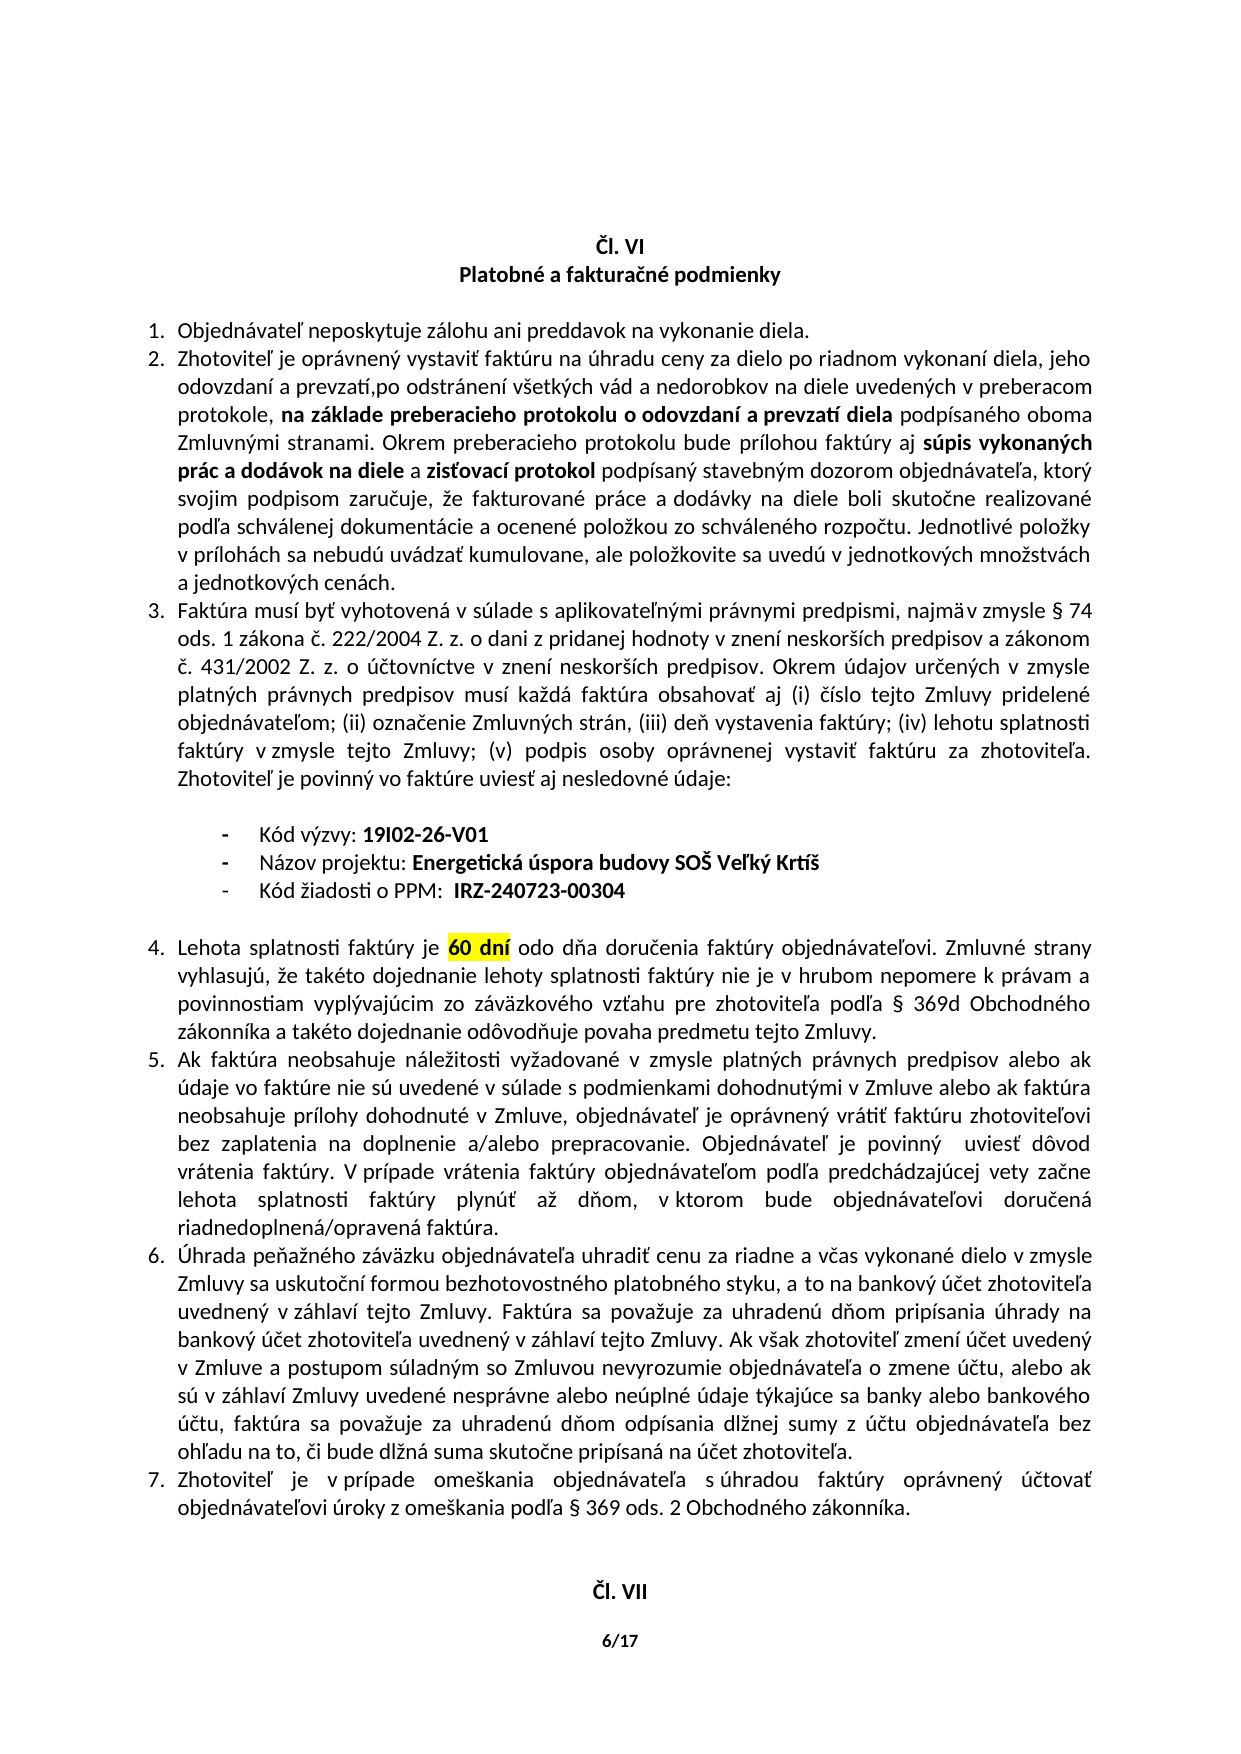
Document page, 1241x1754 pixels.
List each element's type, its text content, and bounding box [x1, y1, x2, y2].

list Zhotoviteľ je v prípade omeškania objednávateľa s úhradou faktúry oprávnený účtovať objednávateľovi úroky z omeškania podľa § 369 ods. 2 Obchodného zákonníka. [148, 1465, 1092, 1521]
list Kód výzvy: 19I02-26-V01 [222, 820, 1092, 848]
text Čl. VI [148, 232, 1092, 260]
text Platobné a fakturačné podmienky [148, 260, 1092, 288]
list Úhrada peňažného záväzku objednávateľa uhradiť cenu za riadne a včas vykonané dielo v zmysle Zmluvy sa uskutoční formou bezhotovostného platobného styku, a to na bankový účet zhotoviteľa uvednený v záhlaví tejto Zmluvy. Faktúra sa považuje za uhradenú dňom pripísania úhrady na bankový účet zhotoviteľa uvednený v záhlaví tejto Zmluvy. Ak však zhotoviteľ zmení účet uvedený v Zmluve a postupom súladným so Zmluvou nevyrozumie objednávateľa o zmene účtu, alebo ak sú v záhlaví Zmluvy uvedené nesprávne alebo neúplné údaje týkajúce sa banky alebo bankového účtu, faktúra sa považuje za uhradenú dňom odpísania dlžnej sumy z účtu objednávateľa bez ohľadu na to, či bude dlžná suma skutočne pripísaná na účet zhotoviteľa. [148, 1241, 1092, 1465]
list Kód žiadosti o PPM: IRZ-240723-00304 [222, 876, 1092, 904]
text Čl. VII [148, 1577, 1092, 1606]
list Ak faktúra neobsahuje náležitosti vyžadované v zmysle platných právnych predpisov alebo ak údaje vo faktúre nie sú uvedené v súlade s podmienkami dohodnutými v Zmluve alebo ak faktúra neobsahuje prílohy dohodnuté v Zmluve, objednávateľ je oprávnený vrátiť faktúru zhotoviteľovi bez zaplatenia na doplnenie a/alebo prepracovanie. Objednávateľ je povinný uviesť dôvod vrátenia faktúry. V prípade vrátenia faktúry objednávateľom podľa predchádzajúcej vety začne lehota splatnosti faktúry plynúť až dňom, v ktorom bude objednávateľovi doručená riadnedoplnená/opravená faktúra. [148, 1045, 1092, 1241]
list Faktúra musí byť vyhotovená v súlade s aplikovateľnými právnymi predpismi, najmäv zmysle § 74 ods. 1 zákona č. 222/2004 Z. z. o dani z pridanej hodnoty v znení neskorších predpisov a zákonom č. 431/2002 Z. z. o účtovníctve v znení neskorších predpisov. Okrem údajov určených v zmysle platných právnych predpisov musí každá faktúra obsahovať aj (i) číslo tejto Zmluvy pridelené objednávateľom; (ii) označenie Zmluvných strán, (iii) deň vystavenia faktúry; (iv) lehotu splatnosti faktúry v zmysle tejto Zmluvy; (v) podpis osoby oprávnenej vystaviť faktúru za zhotoviteľa. Zhotoviteľ je povinný vo faktúre uviesť aj nesledovné údaje: [148, 596, 1092, 792]
list Lehota splatnosti faktúry je 60 dní odo dňa doručenia faktúry objednávateľovi. Zmluvné strany vyhlasujú, že takéto dojednanie lehoty splatnosti faktúry nie je v hrubom nepomere k právam a povinnostiam vyplývajúcim zo záväzkového vzťahu pre zhotoviteľa podľa § 369d Obchodného zákonníka a takéto dojednanie odôvodňuje povaha predmetu tejto Zmluvy. [148, 933, 1092, 1045]
list Objednávateľ neposkytuje zálohu ani preddavok na vykonanie diela. [148, 316, 1092, 344]
list Zhotoviteľ je oprávnený vystaviť faktúru na úhradu ceny za dielo po riadnom vykonaní diela, jeho odovzdaní a prevzatí,po odstránení všetkých vád a nedorobkov na diele uvedených v preberacom protokole, na základe preberacieho protokolu o odovzdaní a prevzatí diela podpísaného oboma Zmluvnými stranami. Okrem preberacieho protokolu bude prílohou faktúry aj súpis vykonaných prác a dodávok na diele a zisťovací protokol podpísaný stavebným dozorom objednávateľa, ktorý svojim podpisom zaručuje, že fakturované práce a dodávky na diele boli skutočne realizované podľa schválenej dokumentácie a ocenené položkou zo schváleného rozpočtu. Jednotlivé položky v prílohách sa nebudú uvádzať kumulovane, ale položkovite sa uvedú v jednotkových množstvách a jednotkových cenách. [148, 344, 1092, 596]
list Názov projektu: Energetická úspora budovy SOŠ Veľký Krtíš [222, 848, 1092, 876]
